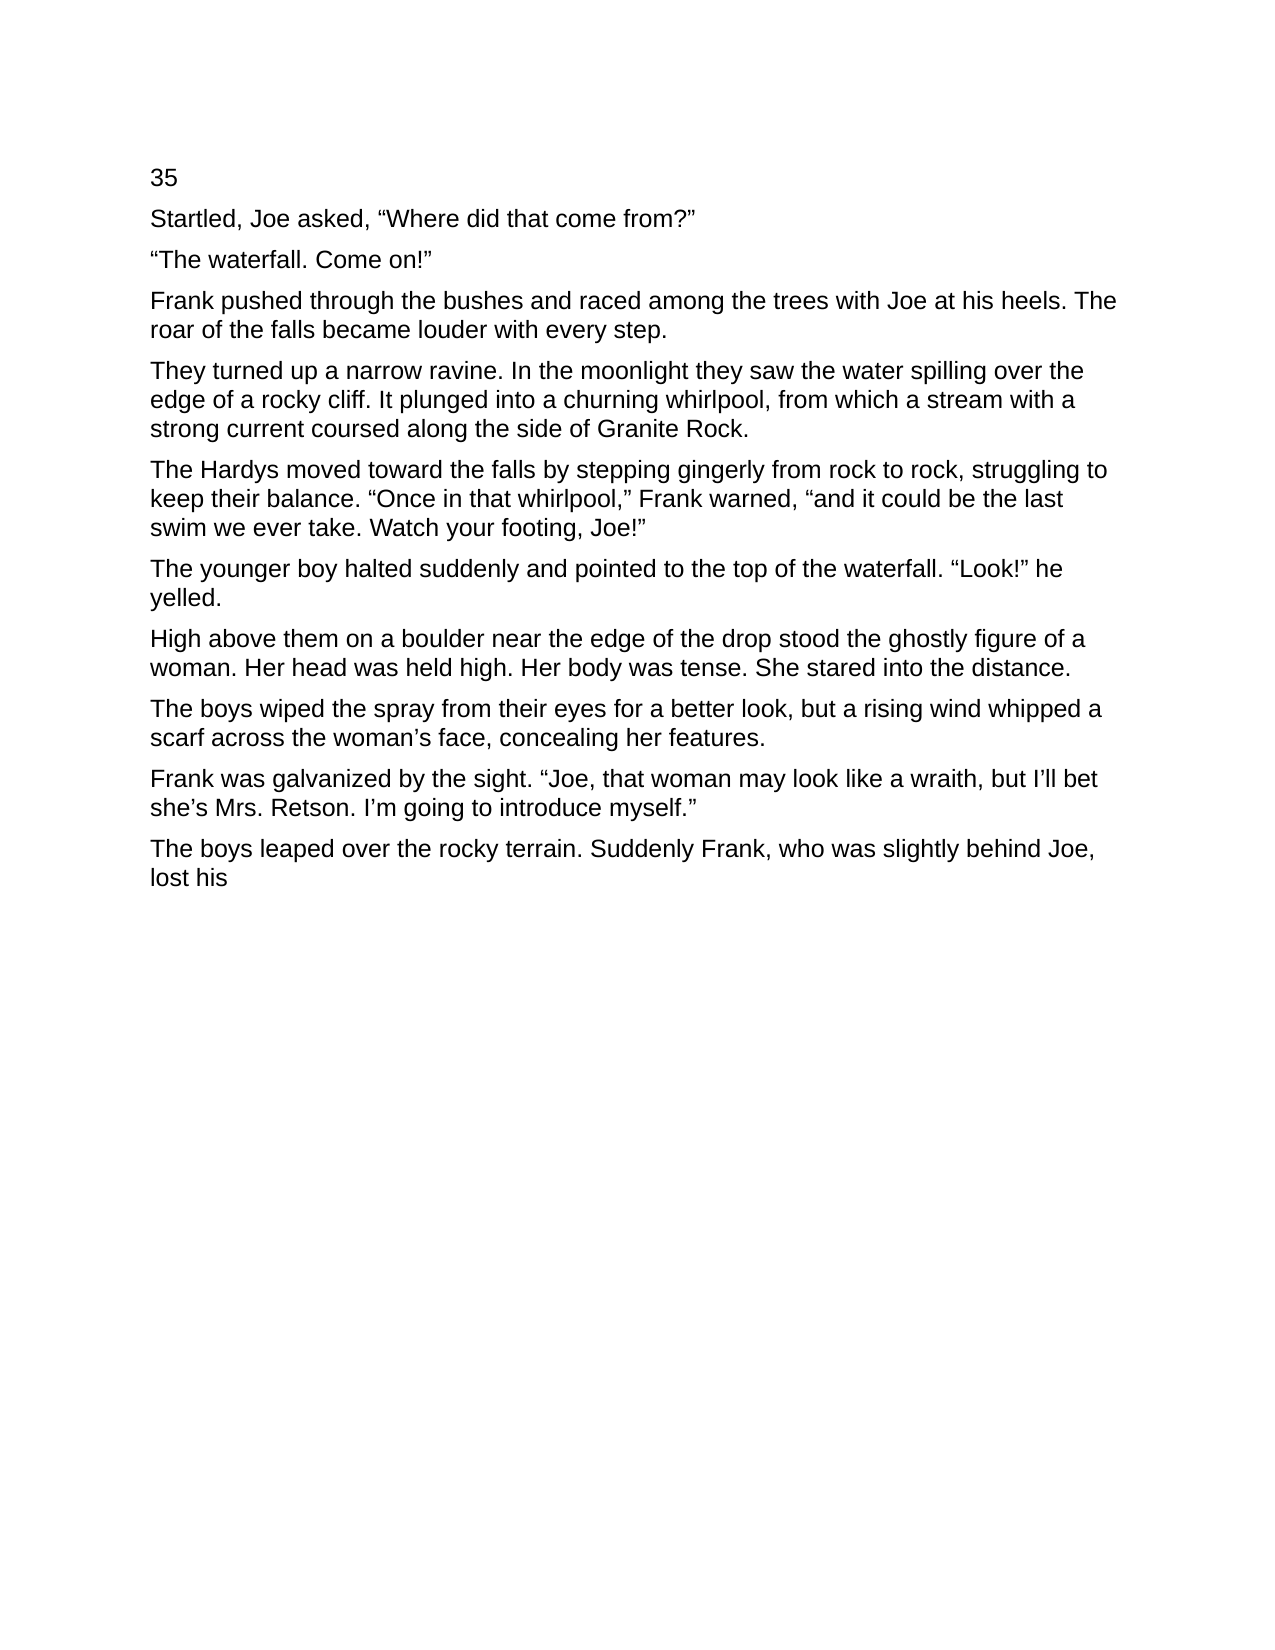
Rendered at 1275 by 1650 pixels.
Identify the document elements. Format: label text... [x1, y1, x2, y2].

text Frank pushed through the bushes and raced among the trees with Joe at his heels. The roar of the falls became louder with every step. [150, 286, 1125, 344]
text “The waterfall. Come on!” [150, 245, 1125, 274]
text The boys leaped over the rocky terrain. Suddenly Frank, who was slightly behind Joe, lost his [150, 834, 1125, 891]
text 35 [150, 162, 1125, 191]
text They turned up a narrow ravine. In the moonlight they saw the water spilling over the edge of a rocky cliff. It plunged into a churning whirlpool, from which a stream with a strong current coursed along the side of Granite Rock. [150, 356, 1125, 442]
text Startled, Joe asked, “Where did that come from?” [150, 204, 1125, 232]
text The younger boy halted suddenly and pointed to the top of the waterfall. “Look!” he yelled. [150, 554, 1125, 611]
text High above them on a boulder near the edge of the drop stood the ghostly figure of a woman. Her head was held high. Her body was tense. She stared into the distance. [150, 624, 1125, 681]
text The Hardys moved toward the falls by stepping gingerly from rock to rock, struggling to keep their balance. “Once in that whirlpool,” Frank warned, “and it could be the last swim we ever take. Watch your footing, Joe!” [150, 455, 1125, 541]
text Frank was galvanized by the sight. “Joe, that woman may look like a wraith, but I’ll bet she’s Mrs. Retson. I’m going to introduce myself.” [150, 764, 1125, 821]
text The boys wiped the spray from their eyes for a better look, but a rising wind whipped a scarf across the woman’s face, concealing her features. [150, 694, 1125, 751]
